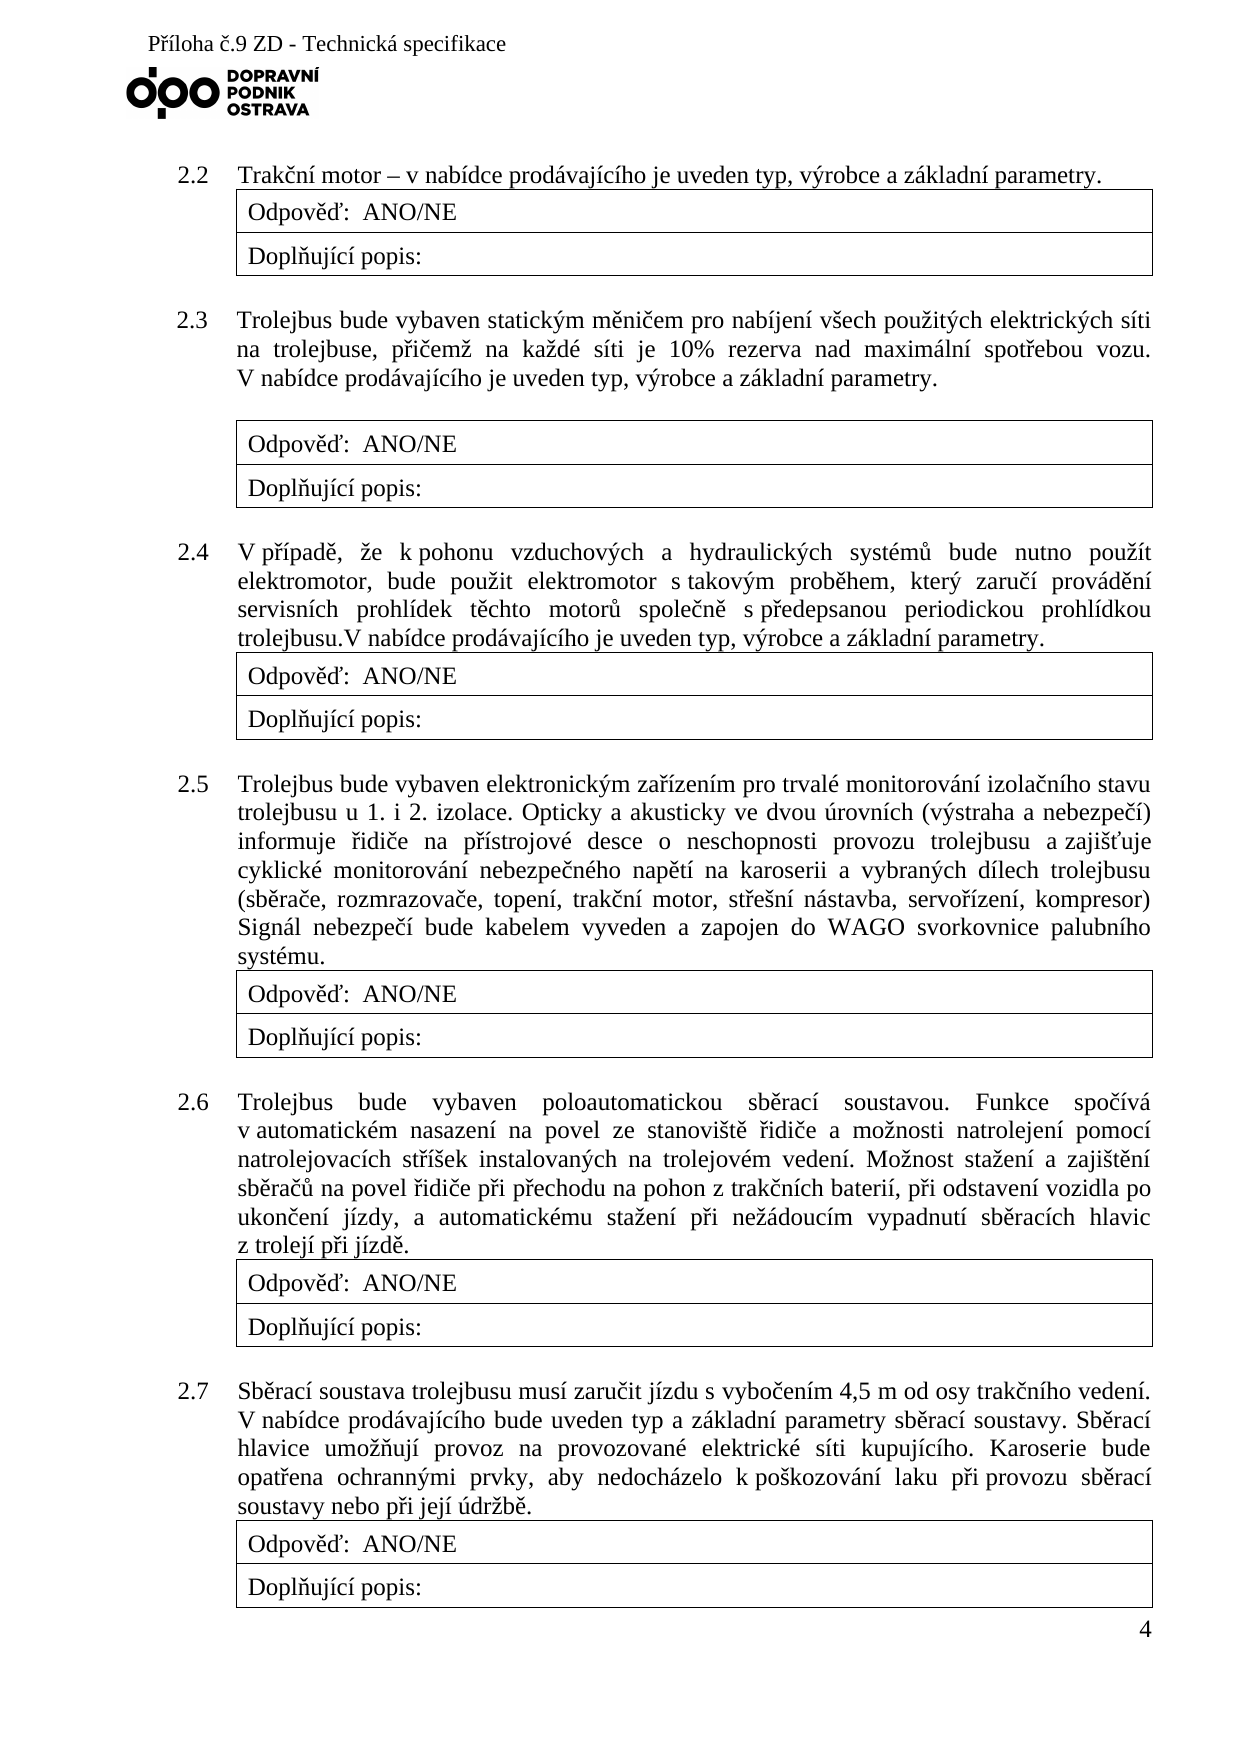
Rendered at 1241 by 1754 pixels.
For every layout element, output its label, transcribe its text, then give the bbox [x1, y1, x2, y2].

list Trolejbus bude vybaven elektronickým zařízením pro trvalé monitorování izolačního stavu trolejbusu u 1. i 2. izolace. Opticky a akusticky ve dvou úrovních (výstraha a nebezpečí) informuje řidiče na přístrojové desce o neschopnosti provozu trolejbusu a zajišťuje cyklické monitorování nebezpečného napětí na karoserii a vybraných dílech trolejbusu (sběrače, rozmrazovače, topení, trakční motor, střešní nástavba, servořízení, kompresor) Signál nebezpečí bude kabelem vyveden a zapojen do WAGO svorkovnice palubního systému. [177, 769, 1152, 970]
picture [126, 67, 320, 119]
table_cell Doplňující popis: [237, 1304, 1152, 1346]
table_cell Doplňující popis: [237, 1564, 1152, 1607]
table_header Odpověď: ANO/NE [237, 190, 1152, 232]
table_header Odpověď: ANO/NE [237, 971, 1152, 1013]
list Trolejbus bude vybaven statickým měničem pro nabíjení všech použitých elektrických síti na trolejbuse, přičemž na každé síti je 10% rezerva nad maximální spotřebou vozu. V nabídce prodávajícího je uveden typ, výrobce a základní parametry. [176, 305, 1152, 391]
table_cell Doplňující popis: [237, 1014, 1152, 1057]
list Trolejbus bude vybaven poloautomatickou sběrací soustavou. Funkce spočívá v automatickém nasazení na povel ze stanoviště řidiče a možnosti natrolejení pomocí natrolejovacích stříšek instalovaných na trolejovém vedení. Možnost stažení a zajištění sběračů na povel řidiče při přechodu na pohon z trakčních baterií, při odstavení vozidla po ukončení jízdy, a automatickému stažení při nežádoucím vypadnutí sběracích hlavic z trolejí při jízdě. [177, 1087, 1152, 1259]
table_header Odpověď: ANO/NE [237, 1260, 1152, 1302]
list V případě, že k pohonu vzduchových a hydraulických systémů bude nutno použít elektromotor, bude použit elektromotor s takovým proběhem, který zaručí provádění servisních prohlídek těchto motorů společně s předepsanou periodickou prohlídkou trolejbusu.V nabídce prodávajícího je uveden typ, výrobce a základní parametry. [177, 537, 1152, 652]
table_cell Doplňující popis: [237, 465, 1152, 507]
table_header Odpověď: ANO/NE [237, 421, 1152, 463]
list Trakční motor – v nabídce prodávajícího je uveden typ, výrobce a základní parametry. [177, 160, 1152, 188]
table_header Odpověď: ANO/NE [237, 1521, 1152, 1563]
table_header Odpověď: ANO/NE [237, 653, 1152, 695]
table_cell Doplňující popis: [237, 233, 1152, 275]
list Sběrací soustava trolejbusu musí zaručit jízdu s vybočením 4,5 m od osy trakčního vedení. V nabídce prodávajícího bude uveden typ a základní parametry sběrací soustavy. Sběrací hlavice umožňují provoz na provozované elektrické síti kupujícího. Karoserie bude opatřena ochrannými prvky, aby nedocházelo k poškozování laku při provozu sběrací soustavy nebo při její údržbě. [177, 1376, 1152, 1520]
table_cell Doplňující popis: [237, 696, 1152, 739]
